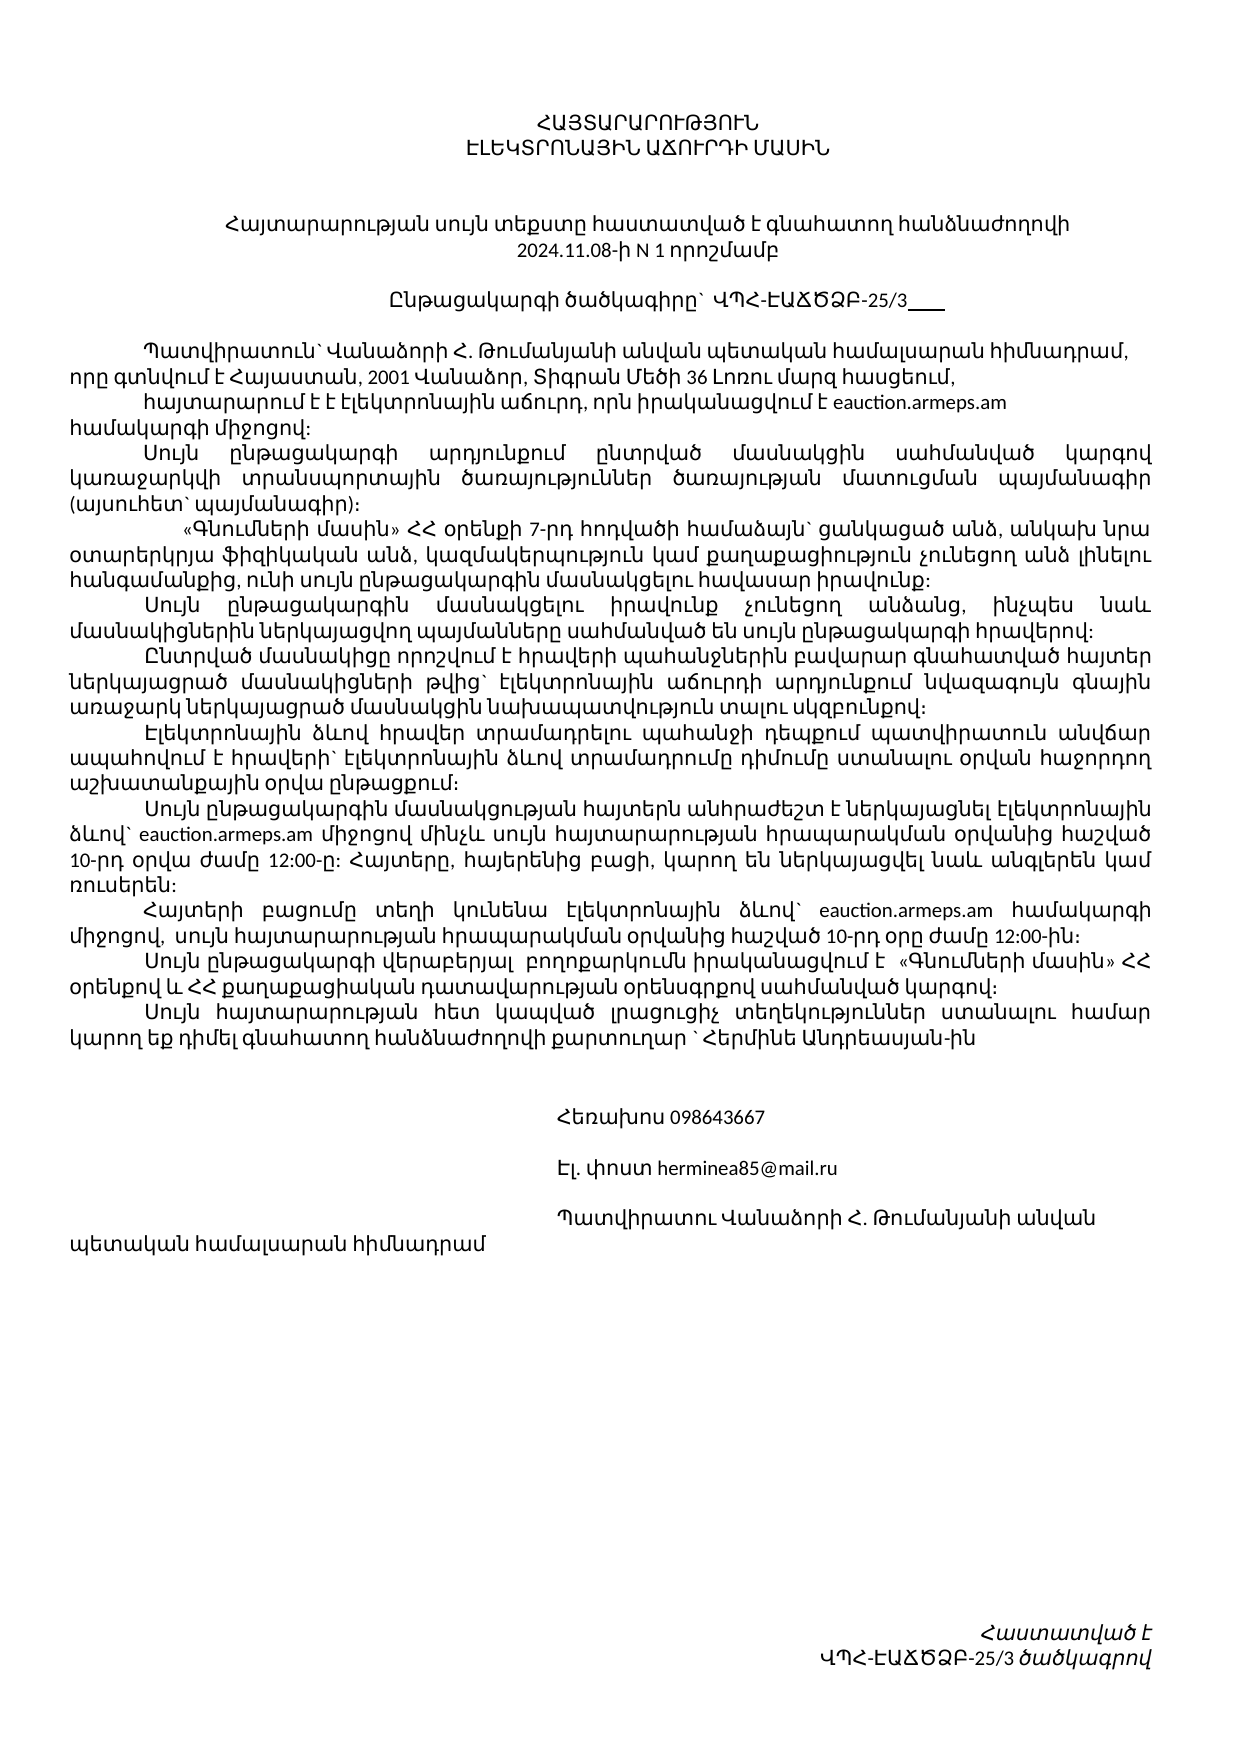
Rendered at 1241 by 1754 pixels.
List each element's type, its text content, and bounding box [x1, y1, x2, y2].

text Սույն ընթացակարգի վերաբերյալ բողոքարկումն իրականացվում է «Գնումների մասին» ՀՀ օրենքով և ՀՀ քաղաքացիական դատավարության օրենսգրքով սահմանված կարգով։ [69, 948, 1152, 999]
text Հայտերի բացումը տեղի կունենա էլեկտրոնային ձևով` eauction.armeps.am համակարգի միջոցով, սույն հայտարարության հրապարակման օրվանից հաշված 10-րդ օրը ժամը 12:00-ին։ [69, 898, 1152, 948]
text Պատվիրատու Վանաձորի Հ. Թումանյանի անվան պետական համալսարան հիմնադրամ [69, 1206, 1152, 1256]
text Սույն հայտարարության հետ կապված լրացուցիչ տեղեկություններ ստանալու համար կարող եք դիմել գնահատող հանձնաժողովի քարտուղար ` Հերմինե Անդրեասյան-ին [69, 999, 1152, 1050]
text ՎՊՀ-ԷԱՃԾՁԲ-25/3 ծածկագրով [69, 1646, 1152, 1671]
text Էլեկտրոնային ձևով հրավեր տրամադրելու պահանջի դեպքում պատվիրատուն անվճար ապահովում է հրավերի` էլեկտրոնային ձևով տրամադրումը դիմումը ստանալու օրվան հաջորդող աշխատանքային օրվա ընթացքում։ [69, 720, 1152, 796]
text Հեռախոս 098643667 [69, 1104, 1152, 1129]
text Ընթացակարգի ծածկագիրը` ՎՊՀ-ԷԱՃԾՁԲ-25/3 [69, 288, 1152, 313]
text Էլ. փոստ herminea85@mail.ru [69, 1155, 1152, 1180]
text Հաստատված է [69, 1620, 1152, 1646]
text ՀԱՅՏԱՐԱՐՈՒԹՅՈՒՆ [69, 110, 1152, 135]
text «Գնումների մասին» ՀՀ օրենքի 7-րդ հոդվածի համաձայն` ցանկացած անձ, անկախ նրա օտարերկրյա ֆիզիկական անձ, կազմակերպություն կամ քաղաքացիություն չունեցող անձ լինելու հանգամանքից, ունի սույն ընթացակարգին մասնակցելու հավասար իրավունք: [69, 516, 1152, 593]
text հայտարարում է է էլեկտրոնային աճուրդ, որն իրականացվում է eauction.armeps.am համակարգի միջոցով: [69, 389, 1152, 440]
text Սույն ընթացակարգին մասնակցելու իրավունք չունեցող անձանց, ինչպես նաև մասնակիցներին ներկայացվող պայմանները սահմանված են սույն ընթացակարգի հրավերով: [69, 593, 1152, 643]
text Սույն ընթացակարգին մասնակցության հայտերն անհրաժեշտ է ներկայացնել էլեկտրոնային ձևով` eauction.armeps.am միջոցով մինչև սույն հայտարարության հրապարակման օրվանից հաշված 10-րդ օրվա ժամը 12:00-ը: Հայտերը, հայերենից բացի, կարող են ներկայացվել նաև անգլերեն կամ ռուսերեն: [69, 796, 1152, 898]
text ԷԼԵԿՏՐՈՆԱՅԻՆ ԱՃՈՒՐԴԻ ՄԱՍԻՆ [69, 135, 1152, 161]
text Սույն ընթացակարգի արդյունքում ընտրված մասնակցին սահմանված կարգով կառաջարկվի տրանսպորտային ծառայություններ ծառայության մատուցման պայմանագիր (այսուհետ` պայմանագիր)։ [69, 440, 1152, 516]
text 2024.11.08 -ի N 1 որոշմամբ [69, 237, 1152, 262]
text Ընտրված մասնակիցը որոշվում է հրավերի պահանջներին բավարար գնահատված հայտեր ներկայացրած մասնակիցների թվից` էլեկտրոնային աճուրդի արդյունքում նվազագույն գնային առաջարկ ներկայացրած մասնակցին նախապատվություն տալու սկզբունքով։ [69, 643, 1152, 720]
text Հայտարարության սույն տեքստը հաստատված է գնահատող հանձնաժողովի [69, 211, 1152, 237]
text Պատվիրատուն` Վանաձորի Հ. Թումանյանի անվան պետական համալսարան հիմնադրամ, որը գտնվում է Հայաստան, 2001 Վանաձոր, Տիգրան Մեծի 36 Լոռու մարզ հասցեում, [69, 338, 1152, 389]
